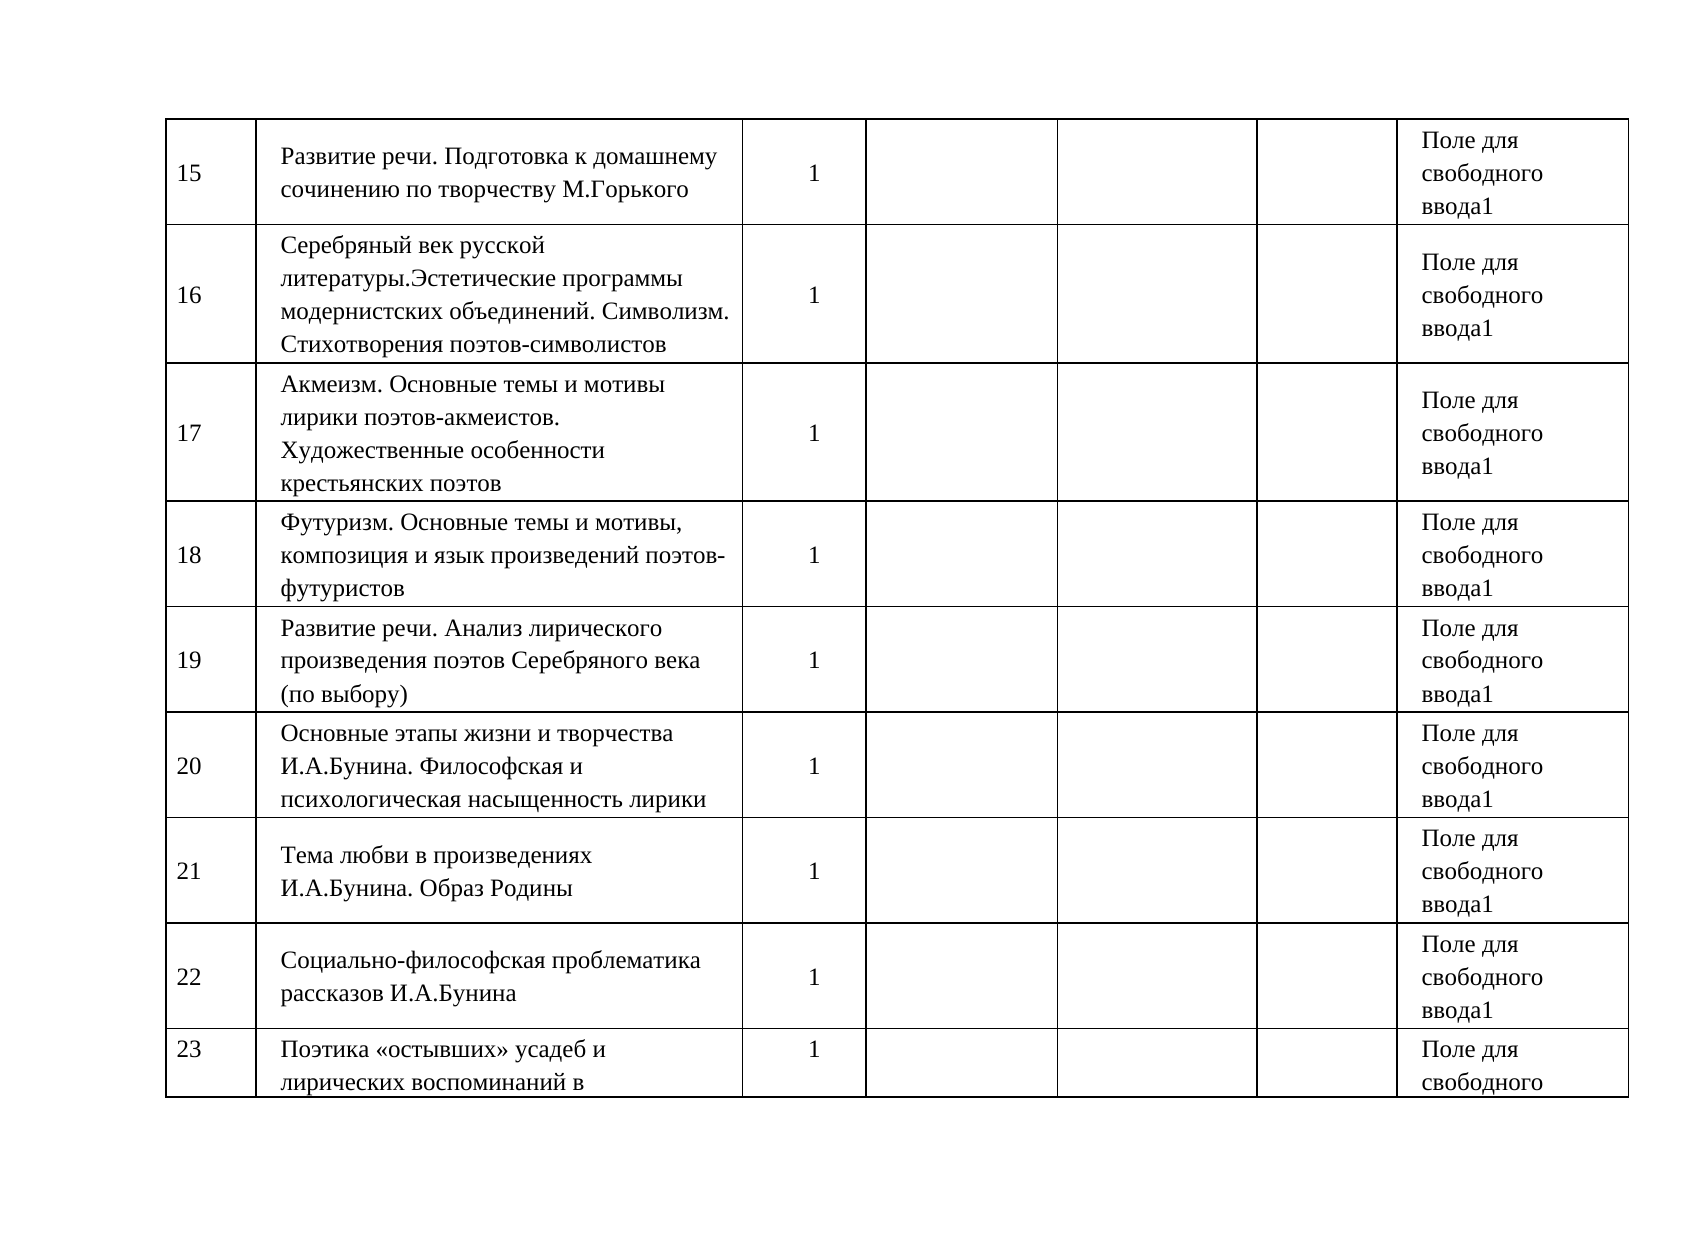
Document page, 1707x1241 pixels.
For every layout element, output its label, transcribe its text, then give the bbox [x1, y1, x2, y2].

table_cell 18 [167, 502, 255, 606]
table_cell 1 [743, 502, 865, 606]
table_cell [1258, 924, 1396, 1027]
table_cell [1058, 607, 1256, 711]
table_cell [1058, 364, 1256, 500]
table_cell Поле для свободного ввода1 [1398, 502, 1628, 606]
table_cell [1058, 502, 1256, 606]
table_cell Поле для свободного ввода1 [1398, 607, 1628, 711]
table_cell 22 [167, 924, 255, 1027]
table_cell [1058, 120, 1256, 223]
table_cell [867, 1029, 1057, 1096]
table_cell 23 [167, 1029, 255, 1096]
table_cell Поле для свободного ввода1 [1398, 924, 1628, 1027]
table_cell Поле для свободного ввода1 [1398, 364, 1628, 500]
table_cell [1258, 818, 1396, 922]
table_cell Поле для свободного ввода1 [1398, 225, 1628, 362]
table_cell [1258, 713, 1396, 817]
table_cell 17 [167, 364, 255, 500]
table_cell 1 [743, 225, 865, 362]
table_cell [1258, 1029, 1396, 1096]
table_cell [1398, 1029, 1628, 1096]
table_cell Акмеизм. Основные темы и мотивы лирики поэтов-акмеистов. Художественные особенности крестьянских поэтов [257, 364, 742, 500]
table_cell Развитие речи. Анализ лирического произведения поэтов Серебряного века (по выбору) [257, 607, 742, 711]
table_cell 1 [743, 818, 865, 922]
table_cell [867, 924, 1057, 1027]
table_cell 1 [743, 120, 865, 223]
table_cell 1 [743, 713, 865, 817]
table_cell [257, 1029, 742, 1096]
table_cell Социально-философская проблематика рассказов И.А.Бунина [257, 924, 742, 1027]
table_cell Серебряный век русской литературы.Эстетические программы модернистских объединений. Символизм. Стихотворения поэтов-символистов [257, 225, 742, 362]
table_cell [867, 225, 1057, 362]
table_cell 21 [167, 818, 255, 922]
table_cell 1 [743, 364, 865, 500]
table_cell 1 [743, 1029, 865, 1096]
table_cell 1 [743, 607, 865, 711]
table_cell Тема любви в произведениях И.А.Бунина. Образ Родины [257, 818, 742, 922]
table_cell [1398, 120, 1628, 223]
table_cell [867, 607, 1057, 711]
table_cell [1258, 607, 1396, 711]
table_cell [867, 120, 1057, 223]
table_cell [1058, 924, 1256, 1027]
table_cell [1258, 502, 1396, 606]
table_cell Основные этапы жизни и творчества И.А.Бунина. Философская и психологическая насыщенность лирики [257, 713, 742, 817]
table_cell [1258, 364, 1396, 500]
table_cell [867, 502, 1057, 606]
table_cell Футуризм. Основные темы и мотивы, композиция и язык произведений поэтов-футуристов [257, 502, 742, 606]
table_cell 20 [167, 713, 255, 817]
table_cell [1258, 225, 1396, 362]
table_cell [1058, 818, 1256, 922]
table_cell [1058, 225, 1256, 362]
table_cell [867, 364, 1057, 500]
table_cell Поле для свободного ввода1 [1398, 818, 1628, 922]
table_cell [1258, 120, 1396, 223]
table_cell [867, 713, 1057, 817]
table_cell Развитие речи. Подготовка к домашнему сочинению по творчеству М.Горького [257, 120, 742, 223]
table_cell [1058, 1029, 1256, 1096]
table_cell 19 [167, 607, 255, 711]
table_cell [1058, 713, 1256, 817]
table_cell 15 [167, 120, 255, 223]
table_cell 1 [743, 924, 865, 1027]
table_cell [867, 818, 1057, 922]
table_cell 16 [167, 225, 255, 362]
table_cell Поле для свободного ввода1 [1398, 713, 1628, 817]
